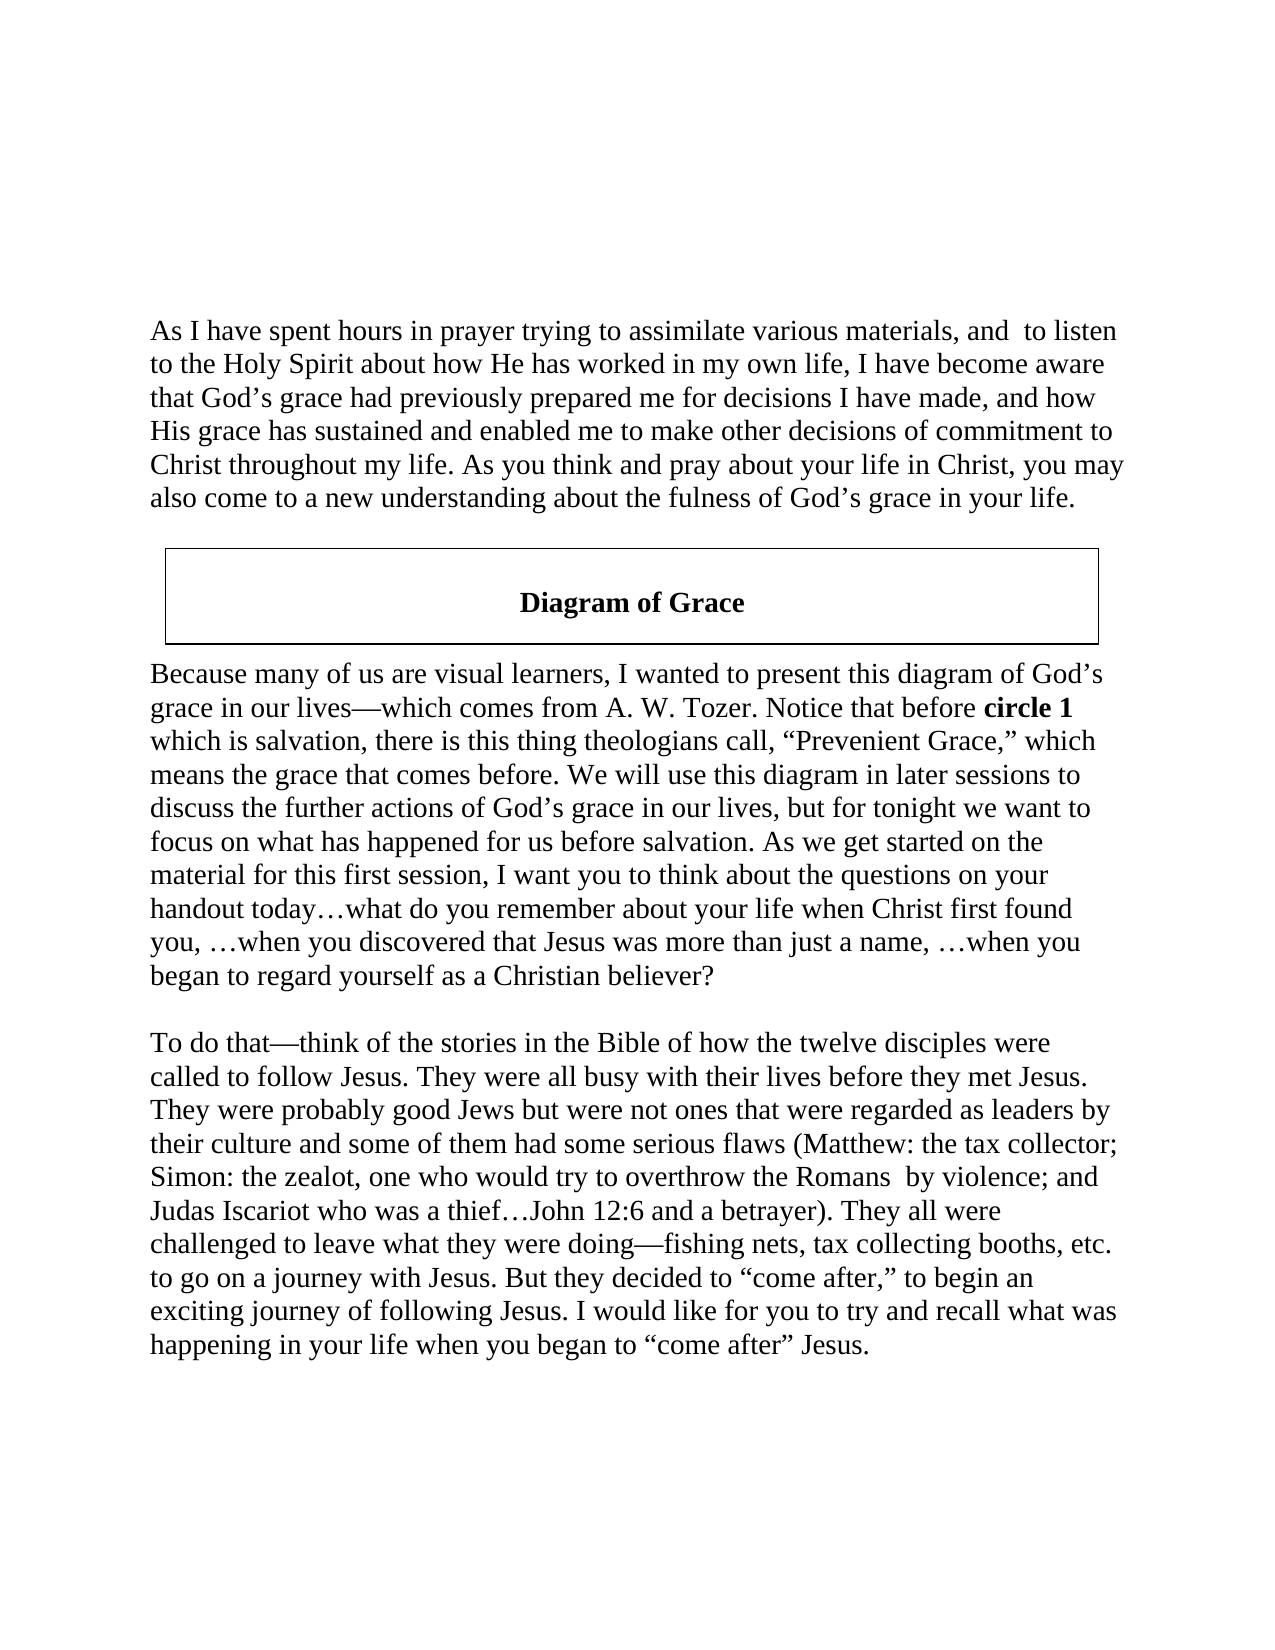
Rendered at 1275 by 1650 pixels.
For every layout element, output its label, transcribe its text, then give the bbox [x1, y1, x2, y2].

text As I have spent hours in prayer trying to assimilate various materials, and to listen to the Holy Spirit about how He has worked in my own life, I have become aware that God’s grace had previously prepared me for decisions I have made, and how His grace has sustained and enabled me to make other decisions of commitment to Christ throughout my life. As you think and pray about your life in Christ, you may also come to a new understanding about the fulness of God’s grace in your life. [150, 313, 1125, 514]
text To do that—think of the stories in the Bible of how the twelve disciples were called to follow Jesus. They were all busy with their lives before they met Jesus. They were probably good Jews but were not ones that were regarded as leaders by their culture and some of them had some serious flaws (Matthew: the tax collector; Simon: the zealot, one who would try to overthrow the Romans by violence; and Judas Iscariot who was a thief…John 12:6 and a betrayer). They all were challenged to leave what they were doing—fishing nets, tax collecting booths, etc. to go on a journey with Jesus. But they decided to “come after,” to begin an exciting journey of following Jesus. I would like for you to try and recall what was happening in your life when you began to “come after” Jesus. [150, 1025, 1125, 1361]
text Because many of us are visual learners, I wanted to present this diagram of God’s grace in our lives—which comes from A. W. Tozer. Notice that before circle 1 which is salvation, there is this thing theologians call, “Prevenient Grace,” which means the grace that comes before. We will use this diagram in later sessions to discuss the further actions of God’s grace in our lives, but for tonight we want to focus on what has happened for us before salvation. As we get started on the material for this first session, I want you to think about the questions on your handout today…what do you remember about your life when Christ first found you, …when you discovered that Jesus was more than just a name, …when you began to regard yourself as a Christian believer? [150, 548, 1125, 992]
